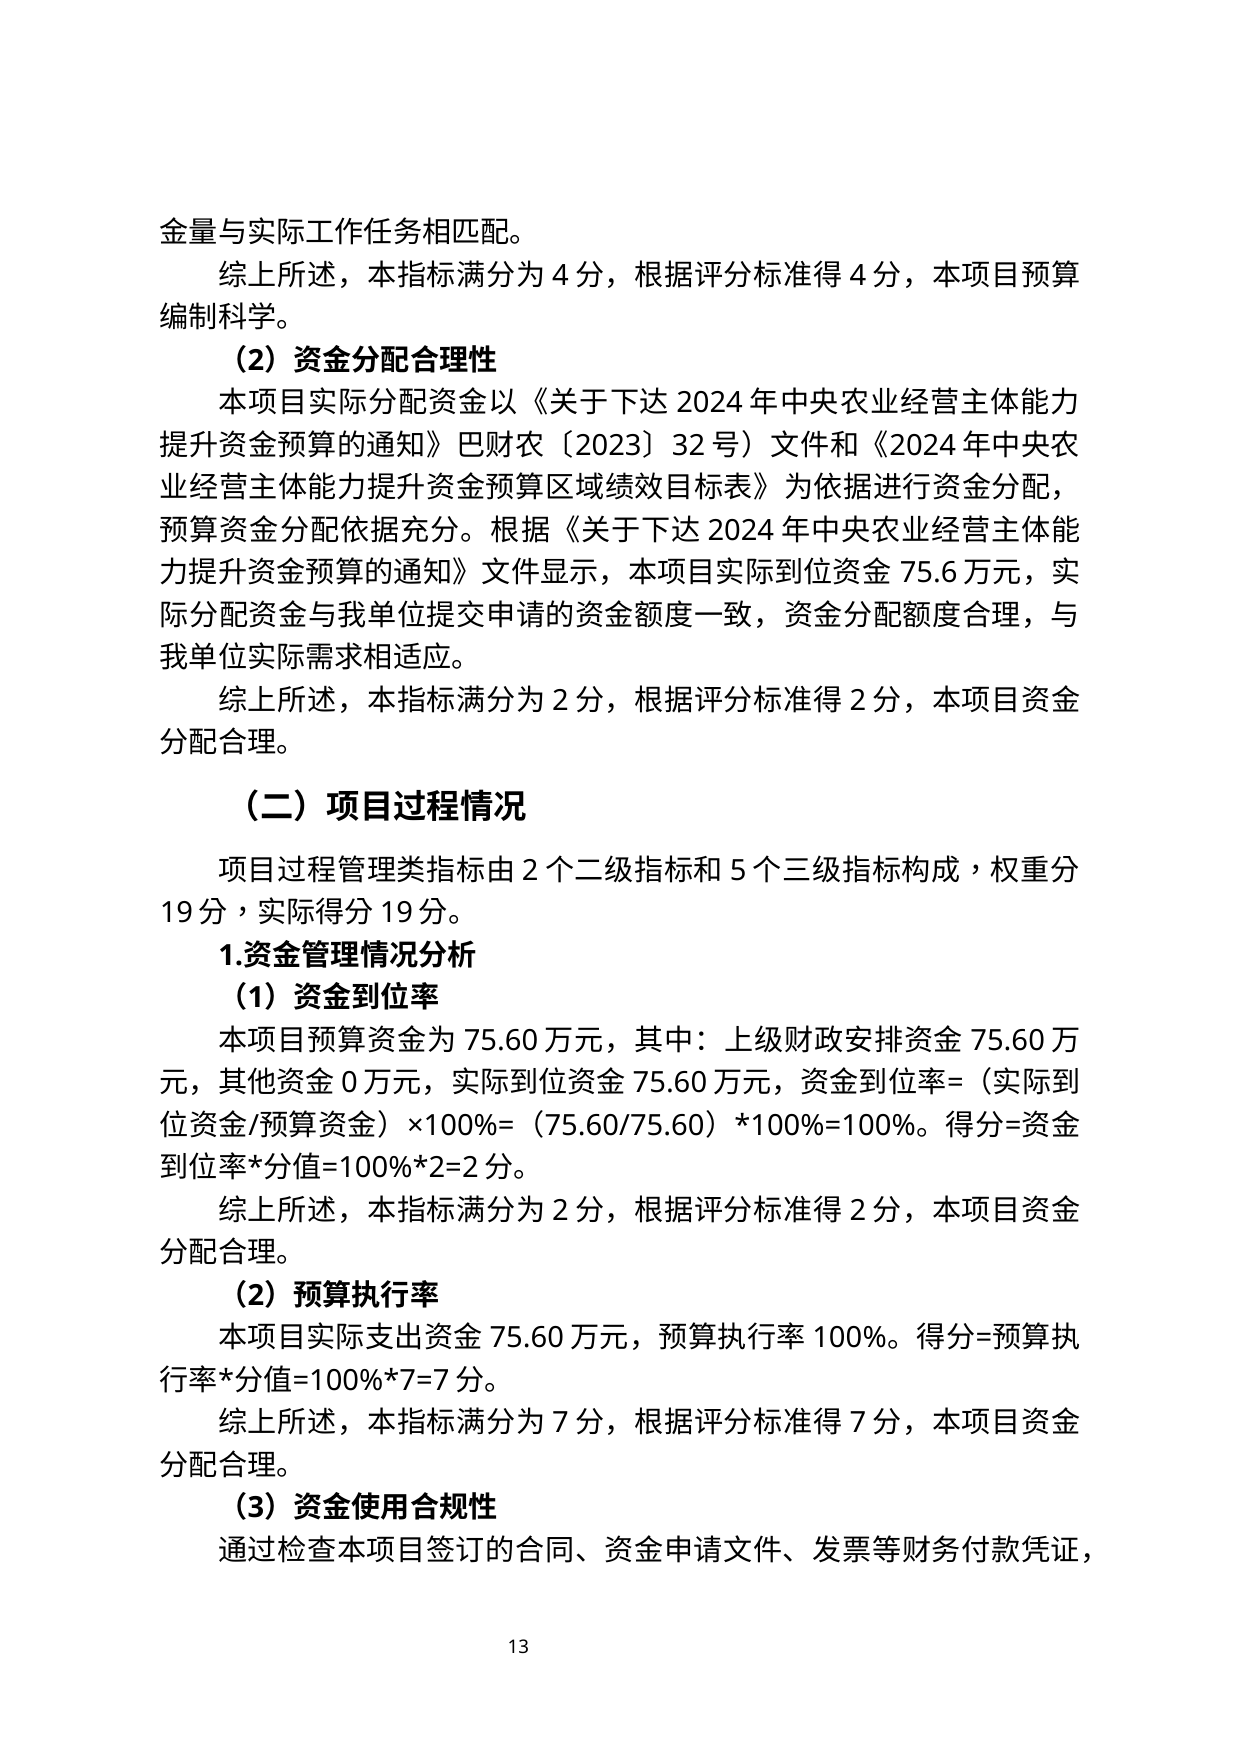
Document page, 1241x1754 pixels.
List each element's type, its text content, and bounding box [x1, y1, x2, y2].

text 综上所述，本指标满分为2分，根据评分标准得2分，本项目资金分配合理。 [159, 676, 1081, 761]
text 本项目预算资金为75.60万元，其中：上级财政安排资金75.60万元，其他资金0万元，实际到位资金75.60万元，资金到位率=（实际到位资金/预算资金）×100%=（75.60/75.60）*100%=100%。得分=资金到位率*分值=100%*2=2分。 [159, 1016, 1081, 1186]
text （2）资金分配合理性 [159, 336, 1081, 379]
subtitle （二）项目过程情况 [159, 761, 1081, 846]
subtitle 1.资金管理情况分析 [159, 931, 1081, 974]
text 本项目实际支出资金75.60万元，预算执行率100%。得分=预算执行率*分值=100%*7=7分。 [159, 1314, 1081, 1399]
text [159, 1526, 1081, 1569]
text （2）预算执行率 [159, 1271, 1081, 1314]
text 项目过程管理类指标由2个二级指标和5个三级指标构成，权重分19分，实际得分19分。 [159, 846, 1081, 931]
text 本项目实际分配资金以《关于下达2024年中央农业经营主体能力提升资金预算的通知》巴财农〔2023〕32号）文件和《2024年中央农业经营主体能力提升资金预算区域绩效目标表》为依据进行资金分配，预算资金分配依据充分。根据《关于下达2024年中央农业经营主体能力提升资金预算的通知》文件显示，本项目实际到位资金75.6万元，实际分配资金与我单位提交申请的资金额度一致，资金分配额度合理，与我单位实际需求相适应。 [159, 379, 1081, 676]
text 综上所述，本指标满分为2分，根据评分标准得2分，本项目资金分配合理。 [159, 1186, 1081, 1271]
text 综上所述，本指标满分为7分，根据评分标准得7分，本项目资金分配合理。 [159, 1399, 1081, 1484]
text （3）资金使用合规性 [159, 1484, 1081, 1526]
text （1）资金到位率 [159, 974, 1081, 1016]
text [159, 209, 1081, 251]
text 综上所述，本指标满分为4分，根据评分标准得4分，本项目预算编制科学。 [159, 251, 1081, 336]
